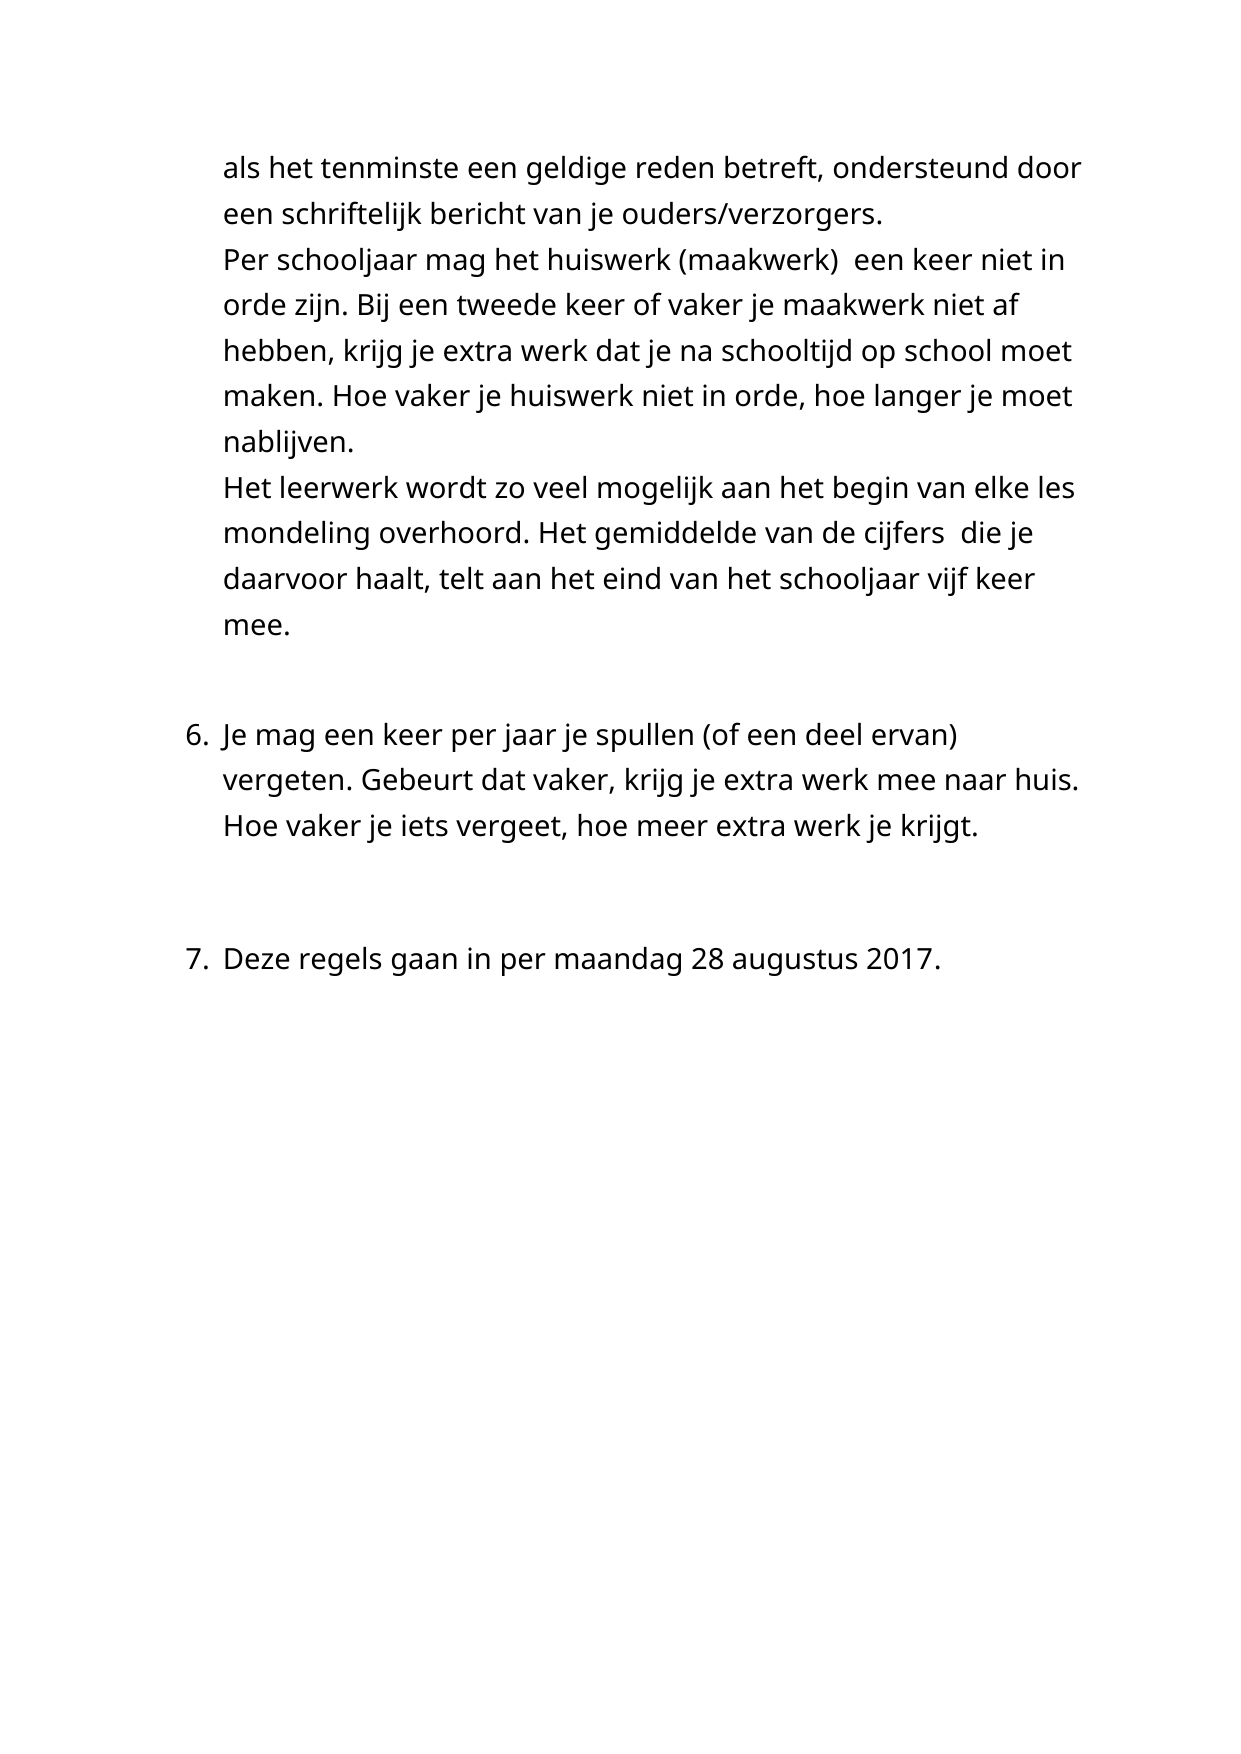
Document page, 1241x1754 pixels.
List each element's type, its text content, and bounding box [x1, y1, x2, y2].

list Per schooljaar mag het huiswerk (maakwerk) een keer niet in orde zijn. Bij een tweede keer of vaker je maakwerk niet af hebben, krijg je extra werk dat je na schooltijd op school moet maken. Hoe vaker je huiswerk niet in orde, hoe langer je moet nablijven. [223, 239, 1093, 461]
list Je mag een keer per jaar je spullen (of een deel ervan) vergeten. Gebeurt dat vaker, krijg je extra werk mee naar huis. Hoe vaker je iets vergeet, hoe meer extra werk je krijgt. [185, 714, 1093, 845]
list Het leerwerk wordt zo veel mogelijk aan het begin van elke les mondeling overhoord. Het gemiddelde van de cijfers die je daarvoor haalt, telt aan het eind van het schooljaar vijf keer mee. [223, 467, 1093, 643]
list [185, 148, 1093, 233]
list Deze regels gaan in per maandag 28 augustus 2017. [185, 938, 1093, 978]
